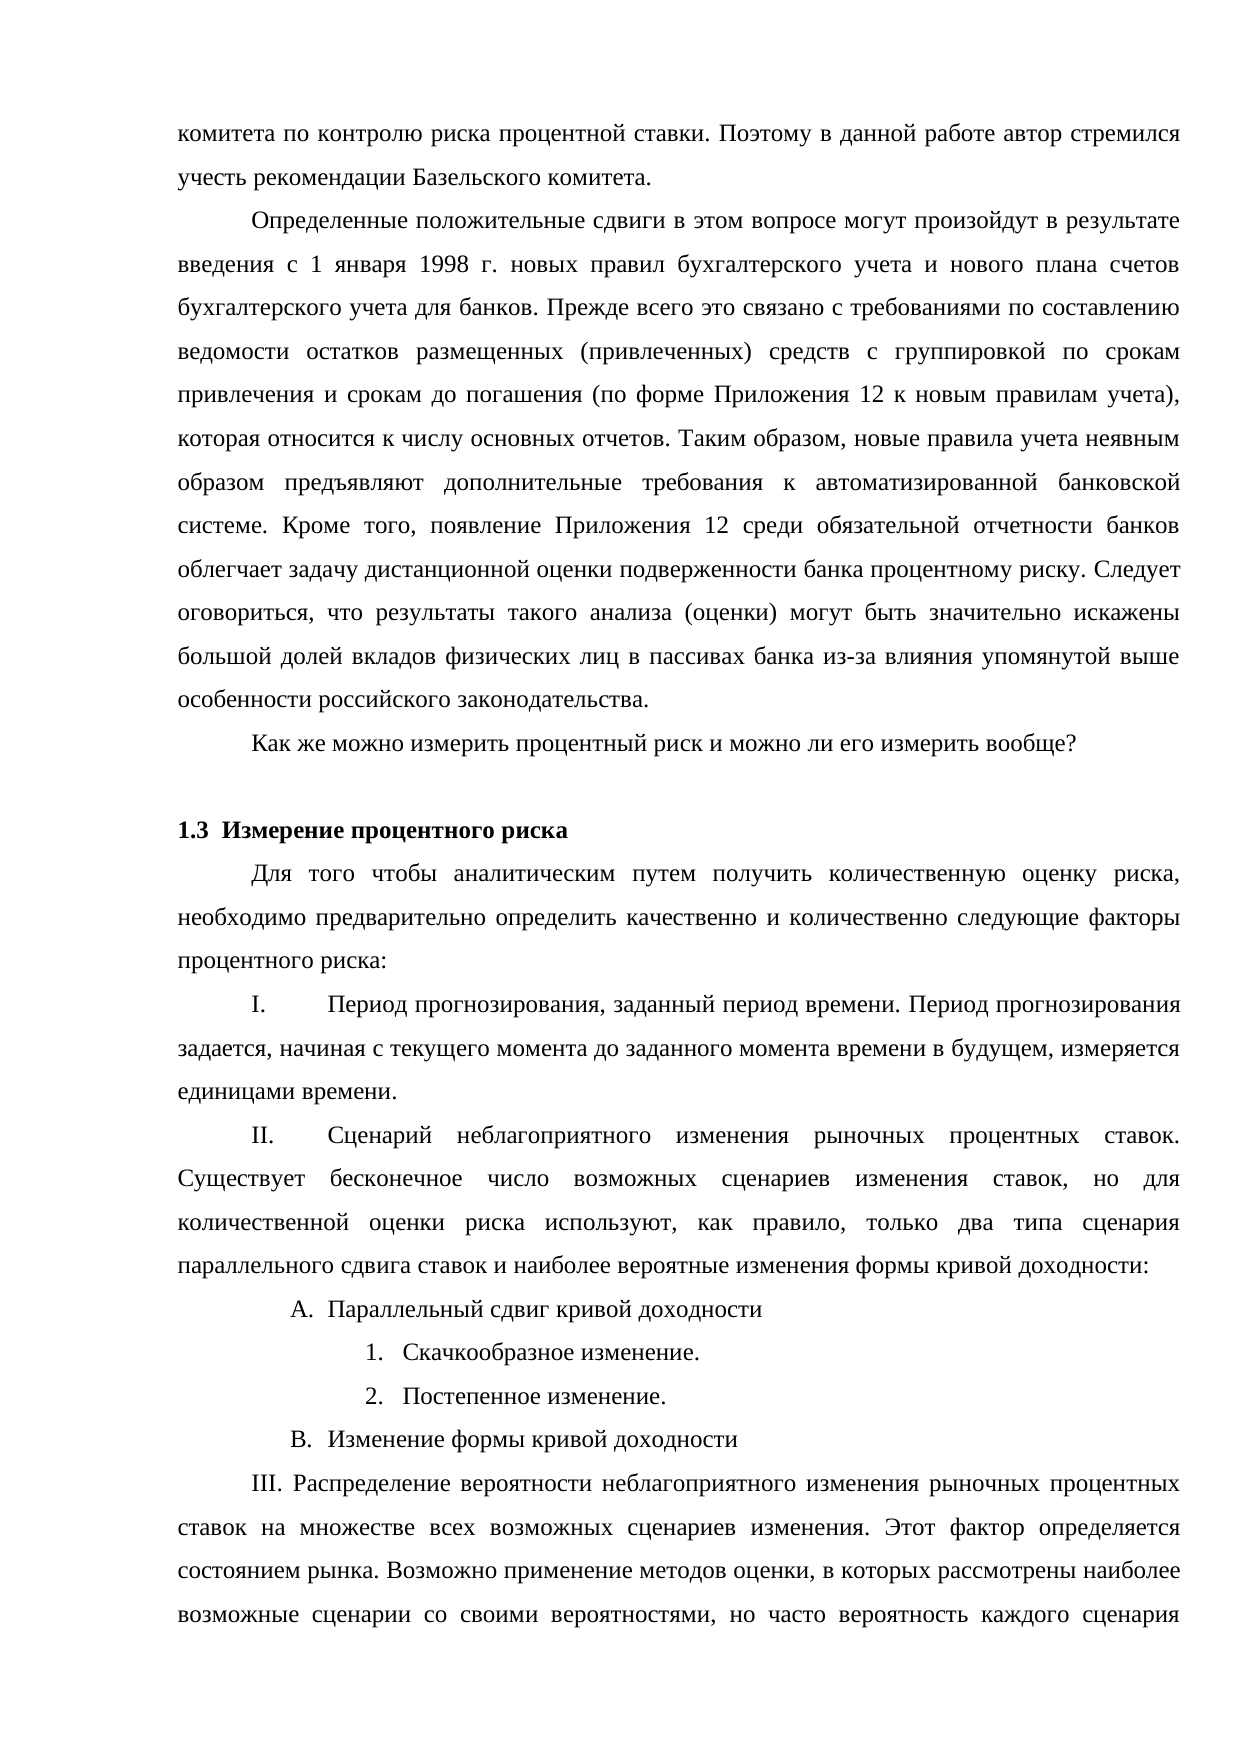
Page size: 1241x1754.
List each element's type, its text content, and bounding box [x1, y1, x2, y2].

list 1.3 Измерение процентного риска [177, 815, 1181, 844]
list Для того чтобы аналитическим путем получить количественную оценку риска, необходимо предварительно определить качественно и количественно следующие факторы процентного риска: [177, 858, 1181, 974]
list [177, 1468, 1181, 1628]
list B. Изменение формы кривой доходности [290, 1424, 1181, 1453]
list 2. Постепенное изменение. [365, 1381, 1181, 1410]
list 1. Скачкообразное изменение. [365, 1337, 1181, 1366]
list I. Период прогнозирования, заданный период времени. Период прогнозирования задается, начиная с текущего момента до заданного момента времени в будущем, измеряется единицами времени. [177, 989, 1181, 1105]
list A. Параллельный сдвиг кривой доходности [290, 1294, 1181, 1323]
list Определенные положительные сдвиги в этом вопросе могут произойдут в результате введения с 1 января 1998 г. новых правил бухгалтерского учета и нового плана счетов бухгалтерского учета для банков. Прежде всего это связано с требованиями по составлению ведомости остатков размещенных (привлеченных) средств с группировкой по срокам привлечения и срокам до погашения (по форме Приложения 12 к новым правилам учета), которая относится к числу основных отчетов. Таким образом, новые правила учета неявным образом предъявляют дополнительные требования к автоматизированной банковской системе. Кроме того, появление Приложения 12 среди обязательной отчетности банков облегчает задачу дистанционной оценки подверженности банка процентному риску. Следует оговориться, что результаты такого анализа (оценки) могут быть значительно искажены большой долей вкладов физических лиц в пассивах банка из-за влияния упомянутой выше особенности российского законодательства. [177, 205, 1181, 713]
list Как же можно измерить процентный риск и можно ли его измерить вообще? [177, 728, 1181, 757]
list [177, 118, 1181, 191]
list II. Сценарий неблагоприятного изменения рыночных процентных ставок. Существует бесконечное число возможных сценариев изменения ставок, но для количественной оценки риска используют, как правило, только два типа сценария параллельного сдвига ставок и наиболее вероятные изменения формы кривой доходности: [177, 1119, 1181, 1279]
